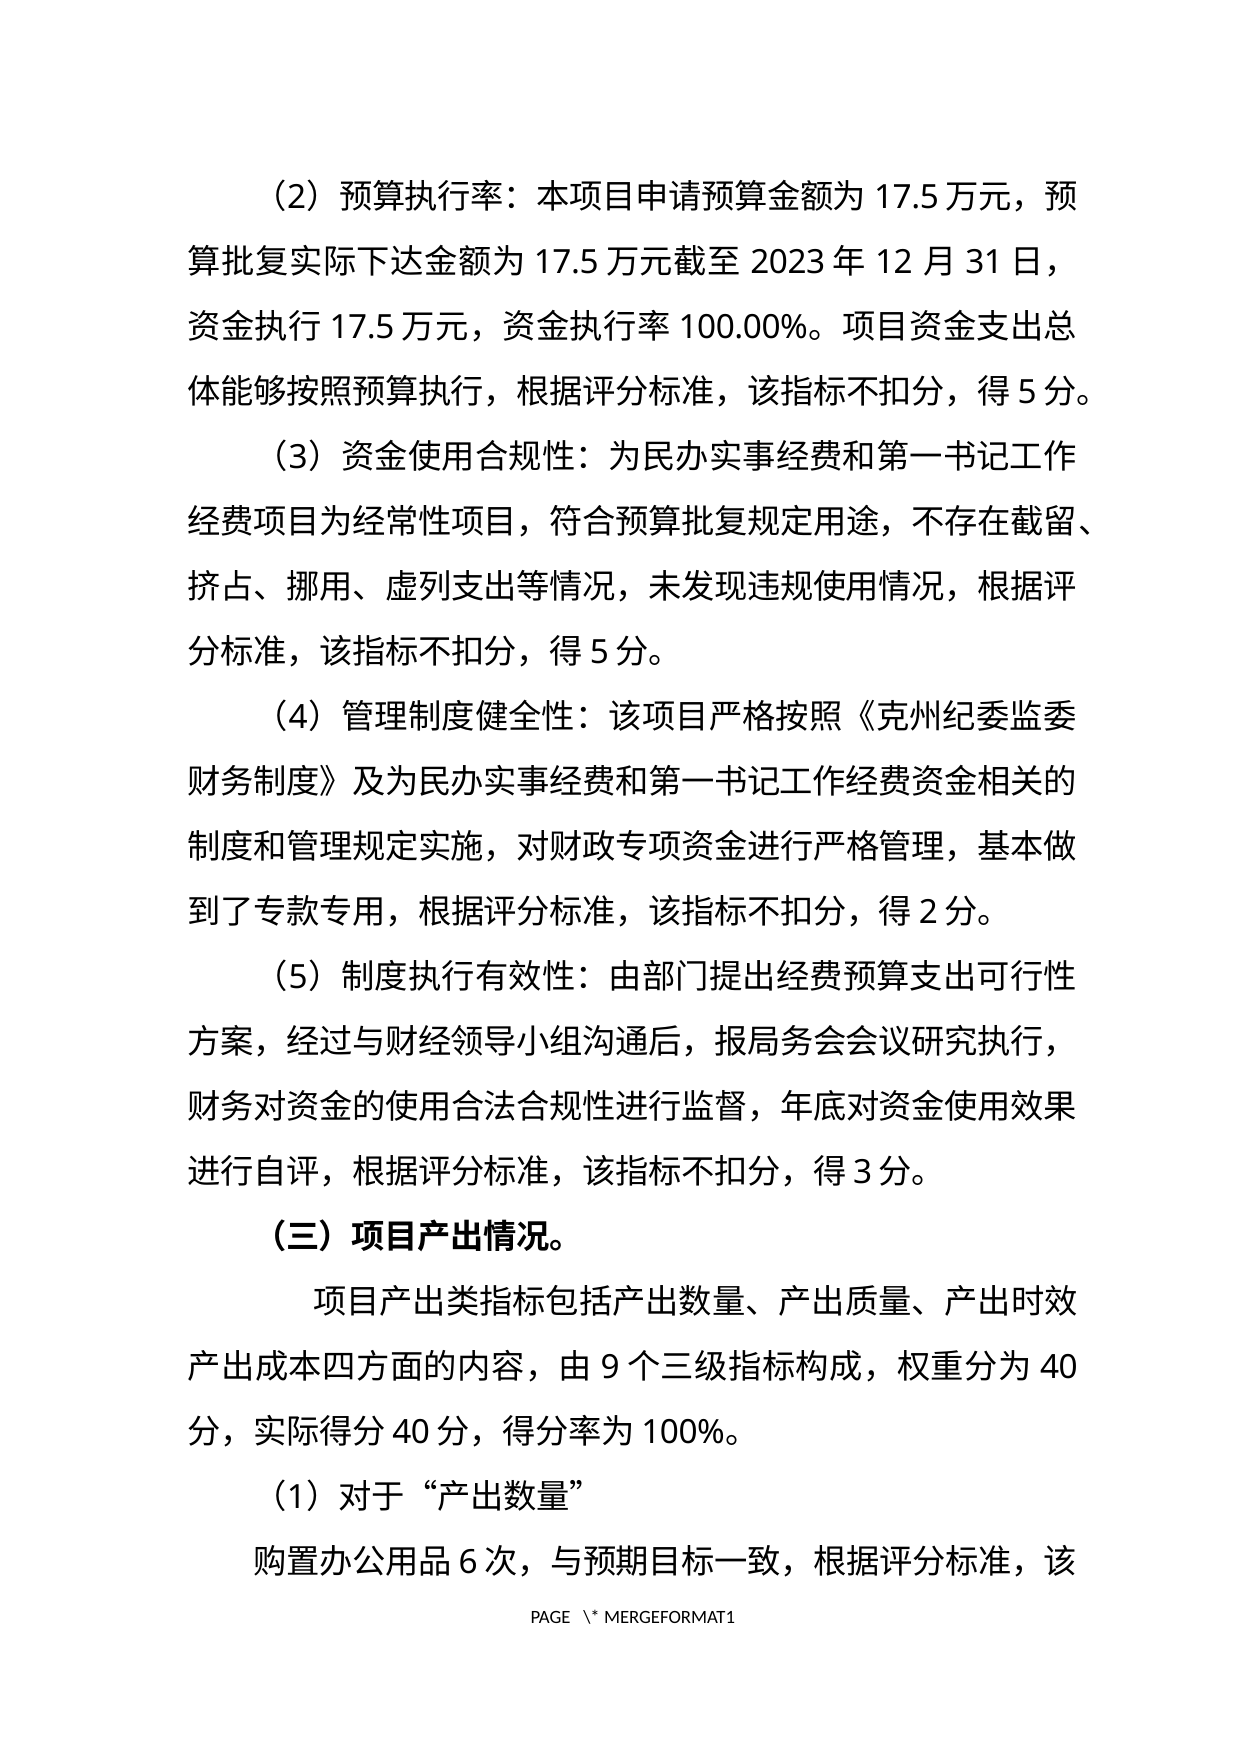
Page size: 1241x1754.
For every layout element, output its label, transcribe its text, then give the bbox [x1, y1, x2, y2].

text （三）项目产出情况。 [187, 1202, 1078, 1267]
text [187, 1267, 1078, 1592]
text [187, 162, 1078, 1202]
